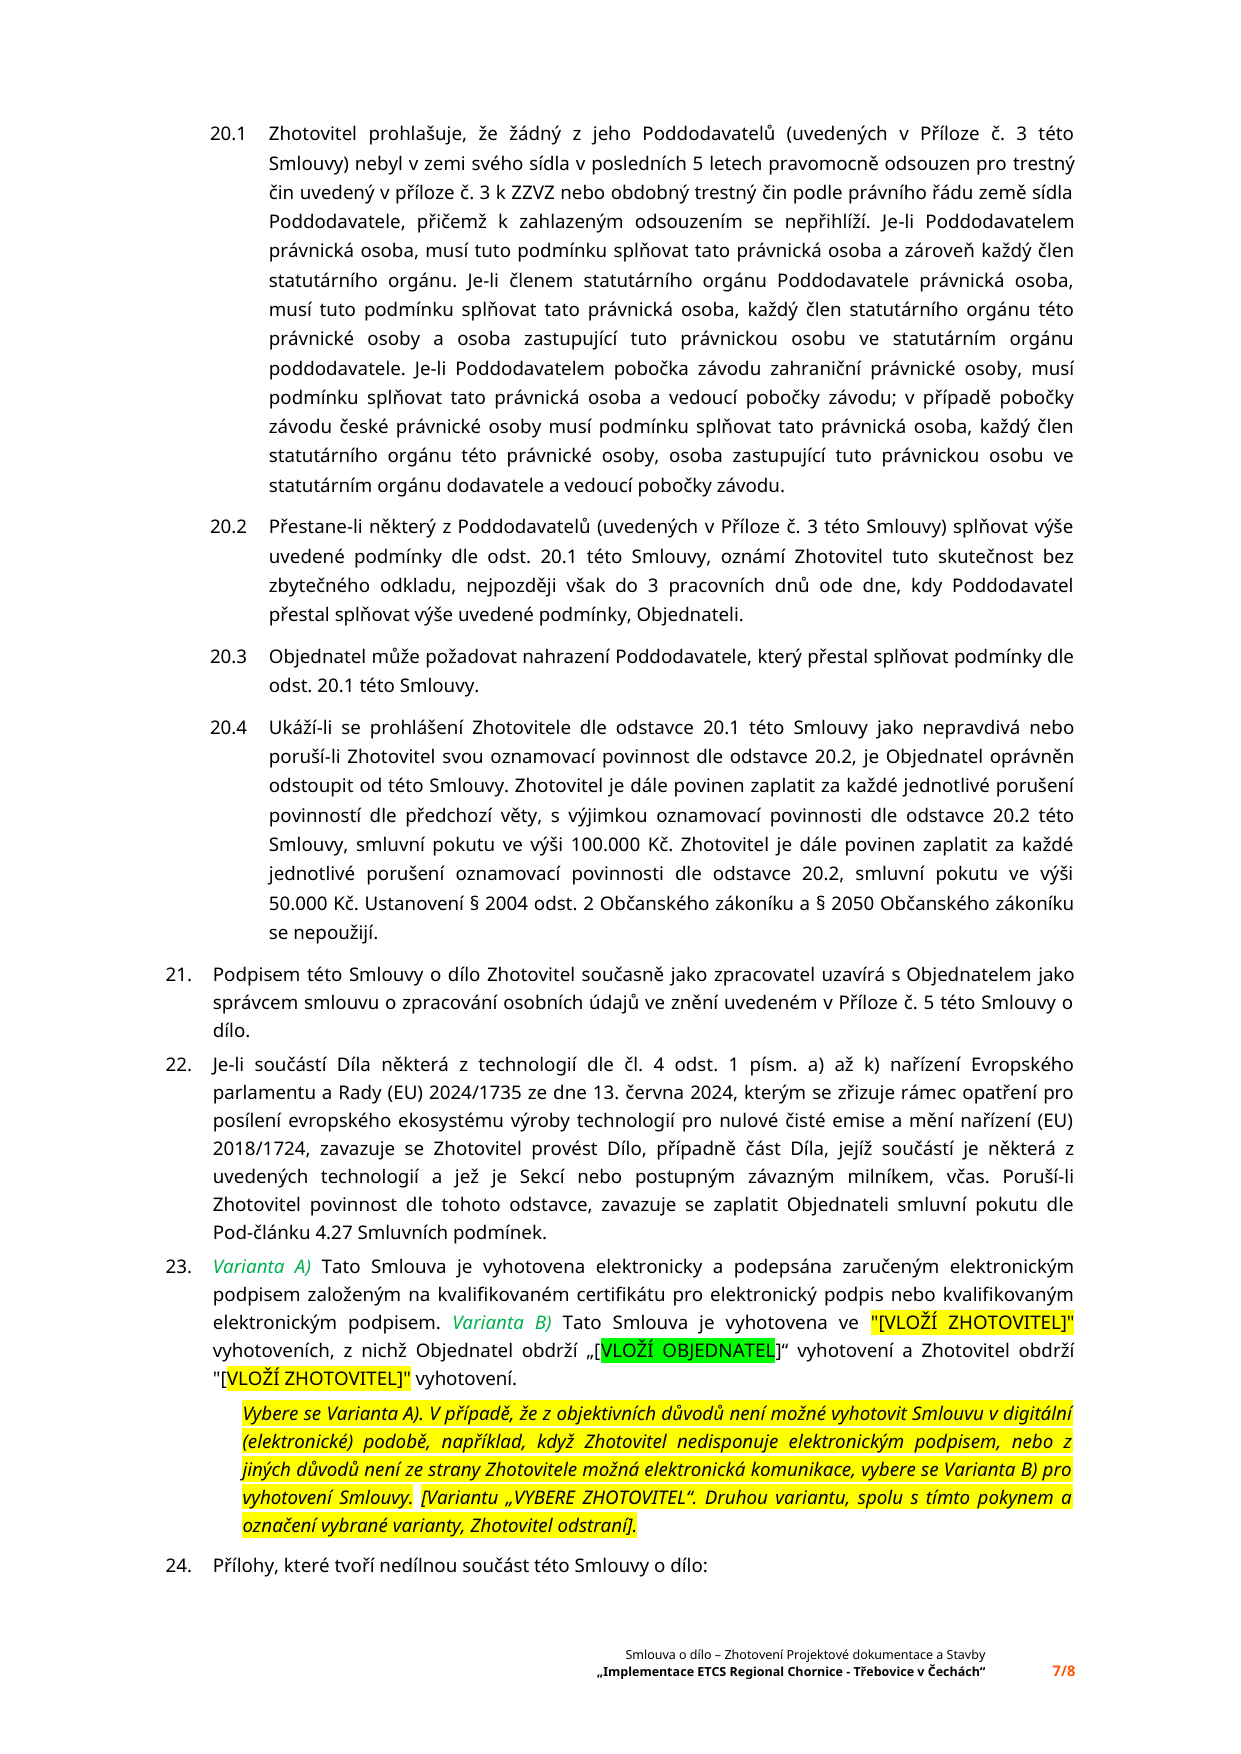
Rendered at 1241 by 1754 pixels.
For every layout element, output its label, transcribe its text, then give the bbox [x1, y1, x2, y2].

list Je-li součástí Díla některá z technologií dle čl. 4 odst. 1 písm. a) až k) nařízení Evropského parlamentu a Rady (EU) 2024/1735 ze dne 13. června 2024, kterým se zřizuje rámec opatření pro posílení evropského ekosystému výroby technologií pro nulové čisté emise a mění nařízení (EU) 2018/1724, zavazuje se Zhotovitel provést Dílo, případně část Díla, jejíž součástí je některá z uvedených technologií a jež je Sekcí nebo postupným závazným milníkem, včas. Poruší-li Zhotovitel povinnost dle tohoto odstavce, zavazuje se zaplatit Objednateli smluvní pokutu dle Pod-článku 4.27 Smluvních podmínek. [165, 1051, 1075, 1245]
list Podpisem této Smlouvy o dílo Zhotovitel současně jako zpracovatel uzavírá s Objednatelem jako správcem smlouvu o zpracování osobních údajů ve znění uvedeném v Příloze č. 5 této Smlouvy o dílo. [165, 961, 1075, 1042]
text Přestane-li některý z Poddodavatelů (uvedených v Příloze č. 3 této Smlouvy) splňovat výše uvedené podmínky dle odst. 20.1 této Smlouvy, oznámí Zhotovitel tuto skutečnost bez zbytečného odkladu, nejpozději však do 3 pracovních dnů ode dne, kdy Poddodavatel přestal splňovat výše uvedené podmínky, Objednateli. [210, 514, 1075, 627]
text Přílohy, které tvoří nedílnou součást této Smlouvy o dílo: [165, 1553, 1075, 1578]
text Objednatel může požadovat nahrazení Poddodavatele, který přestal splňovat podmínky dle odst. 20.1 této Smlouvy. [210, 643, 1075, 698]
list Vybere se Varianta A). V případě, že z objektivních důvodů není možné vyhotovit Smlouvu v digitální (elektronické) podobě, například, když Zhotovitel nedisponuje elektronickým podpisem, nebo z jiných důvodů není ze strany Zhotovitele možná elektronická komunikace, vybere se Varianta B) pro vyhotovení Smlouvy. [Variantu „VYBERE ZHOTOVITEL“. Druhou variantu, spolu s tímto pokynem a označení vybrané varianty, Zhotovitel odstraní]. [242, 1400, 1075, 1538]
text Zhotovitel prohlašuje, že žádný z jeho Poddodavatelů (uvedených v Příloze č. 3 této Smlouvy) nebyl v zemi svého sídla v posledních 5 letech pravomocně odsouzen pro trestný čin uvedený v příloze č. 3 k ZZVZ nebo obdobný trestný čin podle právního řádu země sídla Poddodavatele, přičemž k zahlazeným odsouzením se nepřihlíží. Je-li Poddodavatelem právnická osoba, musí tuto podmínku splňovat tato právnická osoba a zároveň každý člen statutárního orgánu. Je-li členem statutárního orgánu Poddodavatele právnická osoba, musí tuto podmínku splňovat tato právnická osoba, každý člen statutárního orgánu této právnické osoby a osoba zastupující tuto právnickou osobu ve statutárním orgánu poddodavatele. Je-li Poddodavatelem pobočka závodu zahraniční právnické osoby, musí podmínku splňovat tato právnická osoba a vedoucí pobočky závodu; v případě pobočky závodu české právnické osoby musí podmínku splňovat tato právnická osoba, každý člen statutárního orgánu této právnické osoby, osoba zastupující tuto právnickou osobu ve statutárním orgánu dodavatele a vedoucí pobočky závodu. [210, 121, 1075, 497]
list Varianta A) Tato Smlouva je vyhotovena elektronicky a podepsána zaručeným elektronickým podpisem založeným na kvalifikovaném certifikátu pro elektronický podpis nebo kvalifikovaným elektronickým podpisem. Varianta B) Tato Smlouva je vyhotovena ve "[VLOŽÍ ZHOTOVITEL]" vyhotoveních, z nichž Objednatel obdrží „[VLOŽÍ OBJEDNATEL]“ vyhotovení a Zhotovitel obdrží "[VLOŽÍ ZHOTOVITEL]" vyhotovení. [165, 1254, 1075, 1391]
text Ukáží-li se prohlášení Zhotovitele dle odstavce 20.1 této Smlouvy jako nepravdivá nebo poruší-li Zhotovitel svou oznamovací povinnost dle odstavce 20.2, je Objednatel oprávněn odstoupit od této Smlouvy. Zhotovitel je dále povinen zaplatit za každé jednotlivé porušení povinností dle předchozí věty, s výjimkou oznamovací povinnosti dle odstavce 20.2 této Smlouvy, smluvní pokutu ve výši 100.000 Kč. Zhotovitel je dále povinen zaplatit za každé jednotlivé porušení oznamovací povinnosti dle odstavce 20.2, smluvní pokutu ve výši 50.000 Kč. Ustanovení § 2004 odst. 2 Občanského zákoníku a § 2050 Občanského zákoníku se nepoužijí. [210, 714, 1075, 945]
